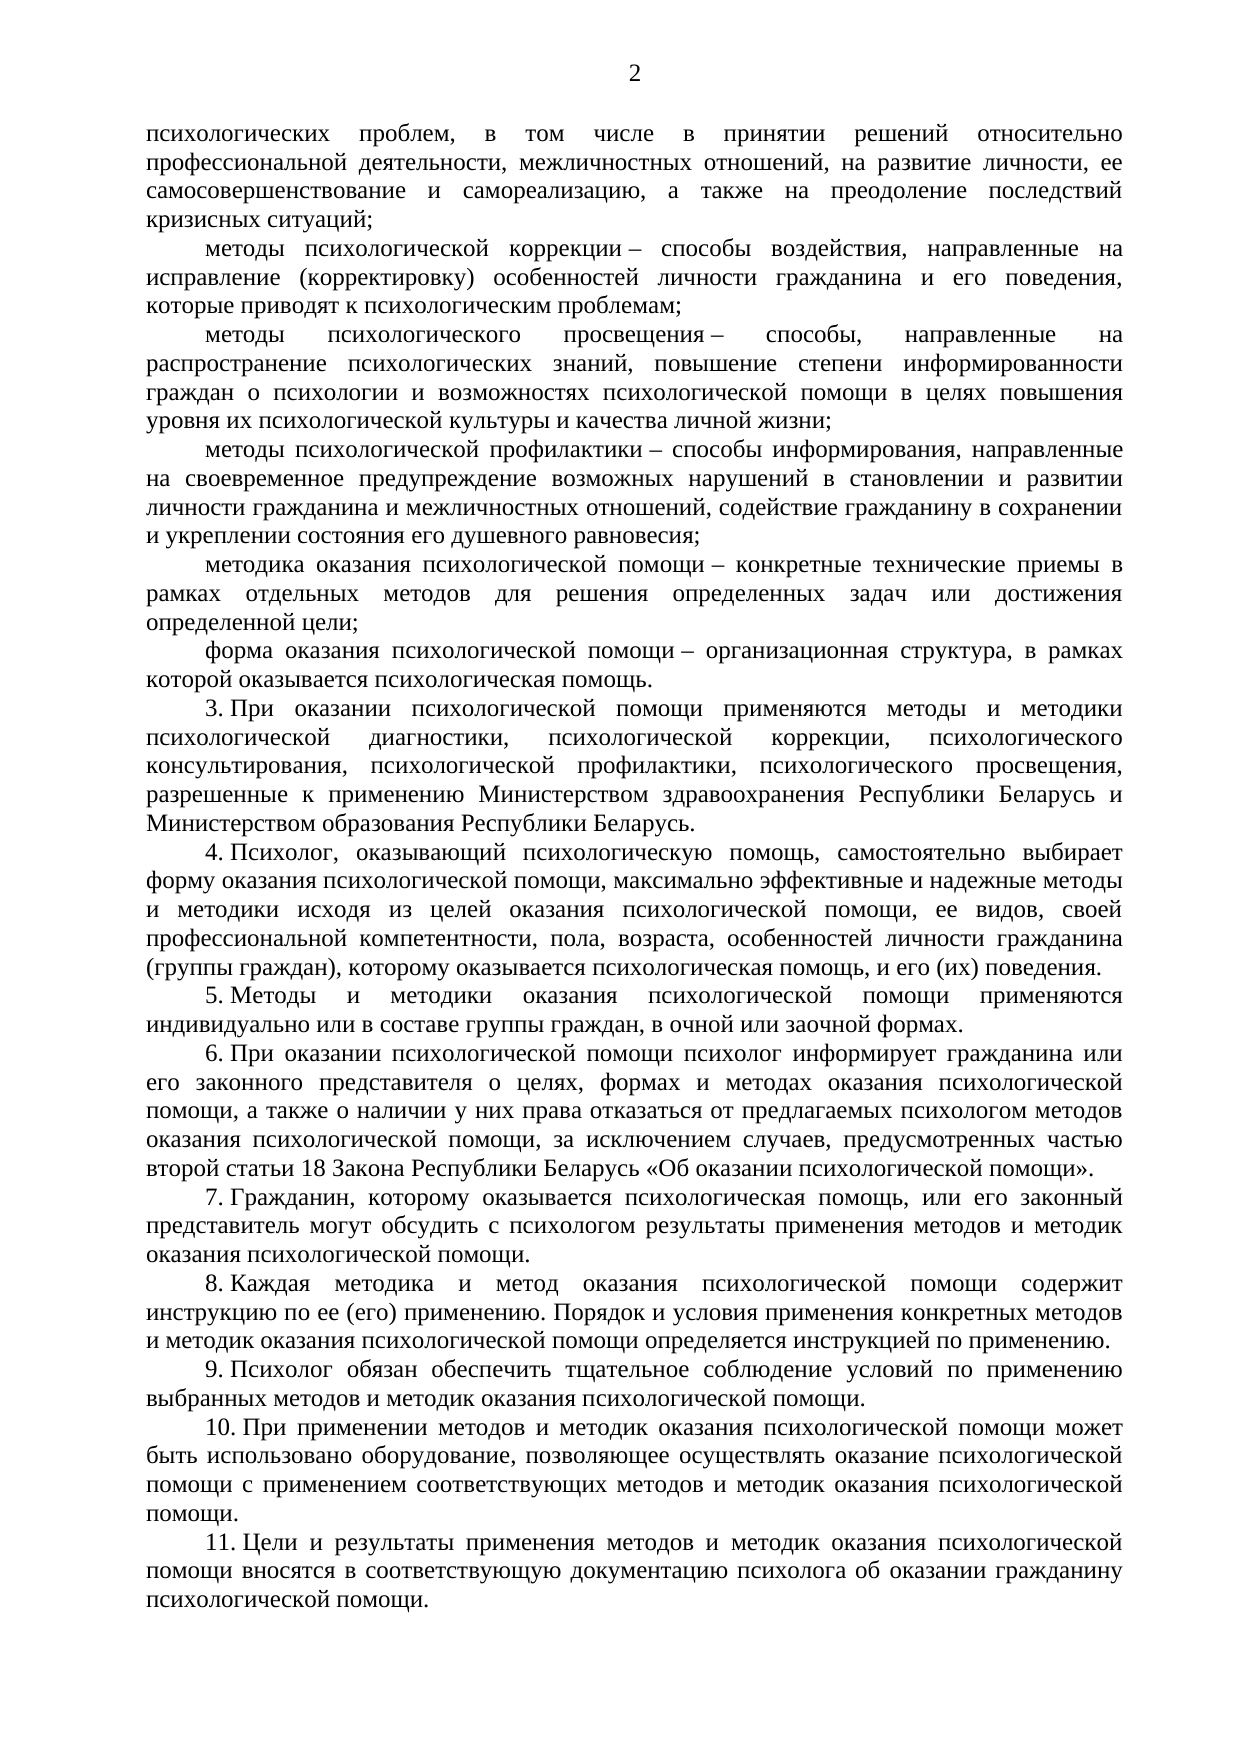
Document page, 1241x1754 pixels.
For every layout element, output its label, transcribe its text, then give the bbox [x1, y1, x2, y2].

text методы психологической коррекции – способы воздействия, направленные на исправление (корректировку) особенностей личности гражданина и его поведения, которые приводят к психологическим проблемам; [146, 233, 1123, 319]
text 9. Психолог обязан обеспечить тщательное соблюдение условий по применению выбранных методов и методик оказания психологической помощи. [146, 1354, 1123, 1412]
text 7. Гражданин, которому оказывается психологическая помощь, или его законный представитель могут обсудить с психологом результаты применения методов и методик оказания психологической помощи. [146, 1182, 1123, 1268]
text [146, 118, 1123, 233]
text 8. Каждая методика и метод оказания психологической помощи содержит инструкцию по ее (его) применению. Порядок и условия применения конкретных методов и методик оказания психологической помощи определяется инструкцией по применению. [146, 1268, 1123, 1354]
text 3. При оказании психологической помощи применяются методы и методики психологической диагностики, психологической коррекции, психологического консультирования, психологической профилактики, психологического просвещения, разрешенные к применению Министерством здравоохранения Республики Беларусь и Министерством образования Республики Беларусь. [146, 693, 1123, 837]
text 6. При оказании психологической помощи психолог информирует гражданина или его законного представителя о целях, формах и методах оказания психологической помощи, а также о наличии у них права отказаться от предлагаемых психологом методов оказания психологической помощи, за исключением случаев, предусмотренных частью второй статьи 18 Закона Республики Беларусь «Об оказании психологической помощи». [146, 1038, 1123, 1182]
text методика оказания психологической помощи – конкретные технические приемы в рамках отдельных методов для решения определенных задач или достижения определенной цели; [146, 549, 1123, 636]
text методы психологического просвещения – способы, направленные на распространение психологических знаний, повышение степени информированности граждан о психологии и возможностях психологической помощи в целях повышения уровня их психологической культуры и качества личной жизни; [146, 319, 1123, 434]
text 10. При применении методов и методик оказания психологической помощи может быть использовано оборудование, позволяющее осуществлять оказание психологической помощи с применением соответствующих методов и методик оказания психологической помощи. [146, 1412, 1123, 1527]
text 4. Психолог, оказывающий психологическую помощь, самостоятельно выбирает форму оказания психологической помощи, максимально эффективные и надежные методы и методики исходя из целей оказания психологической помощи, ее видов, своей профессиональной компетентности, пола, возраста, особенностей личности гражданина (группы граждан), которому оказывается психологическая помощь, и его (их) поведения. [146, 837, 1123, 981]
text методы психологической профилактики – способы информирования, направленные на своевременное предупреждение возможных нарушений в становлении и развитии личности гражданина и межличностных отношений, содействие гражданину в сохранении и укреплении состояния его душевного равновесия; [146, 434, 1123, 549]
text форма оказания психологической помощи – организационная структура, в рамках которой оказывается психологическая помощь. [146, 636, 1123, 693]
text 5. Методы и методики оказания психологической помощи применяются индивидуально или в составе группы граждан, в очной или заочной формах. [146, 981, 1123, 1038]
text 11. Цели и результаты применения методов и методик оказания психологической помощи вносятся в соответствующую документацию психолога об оказании гражданину психологической помощи. [146, 1527, 1123, 1613]
